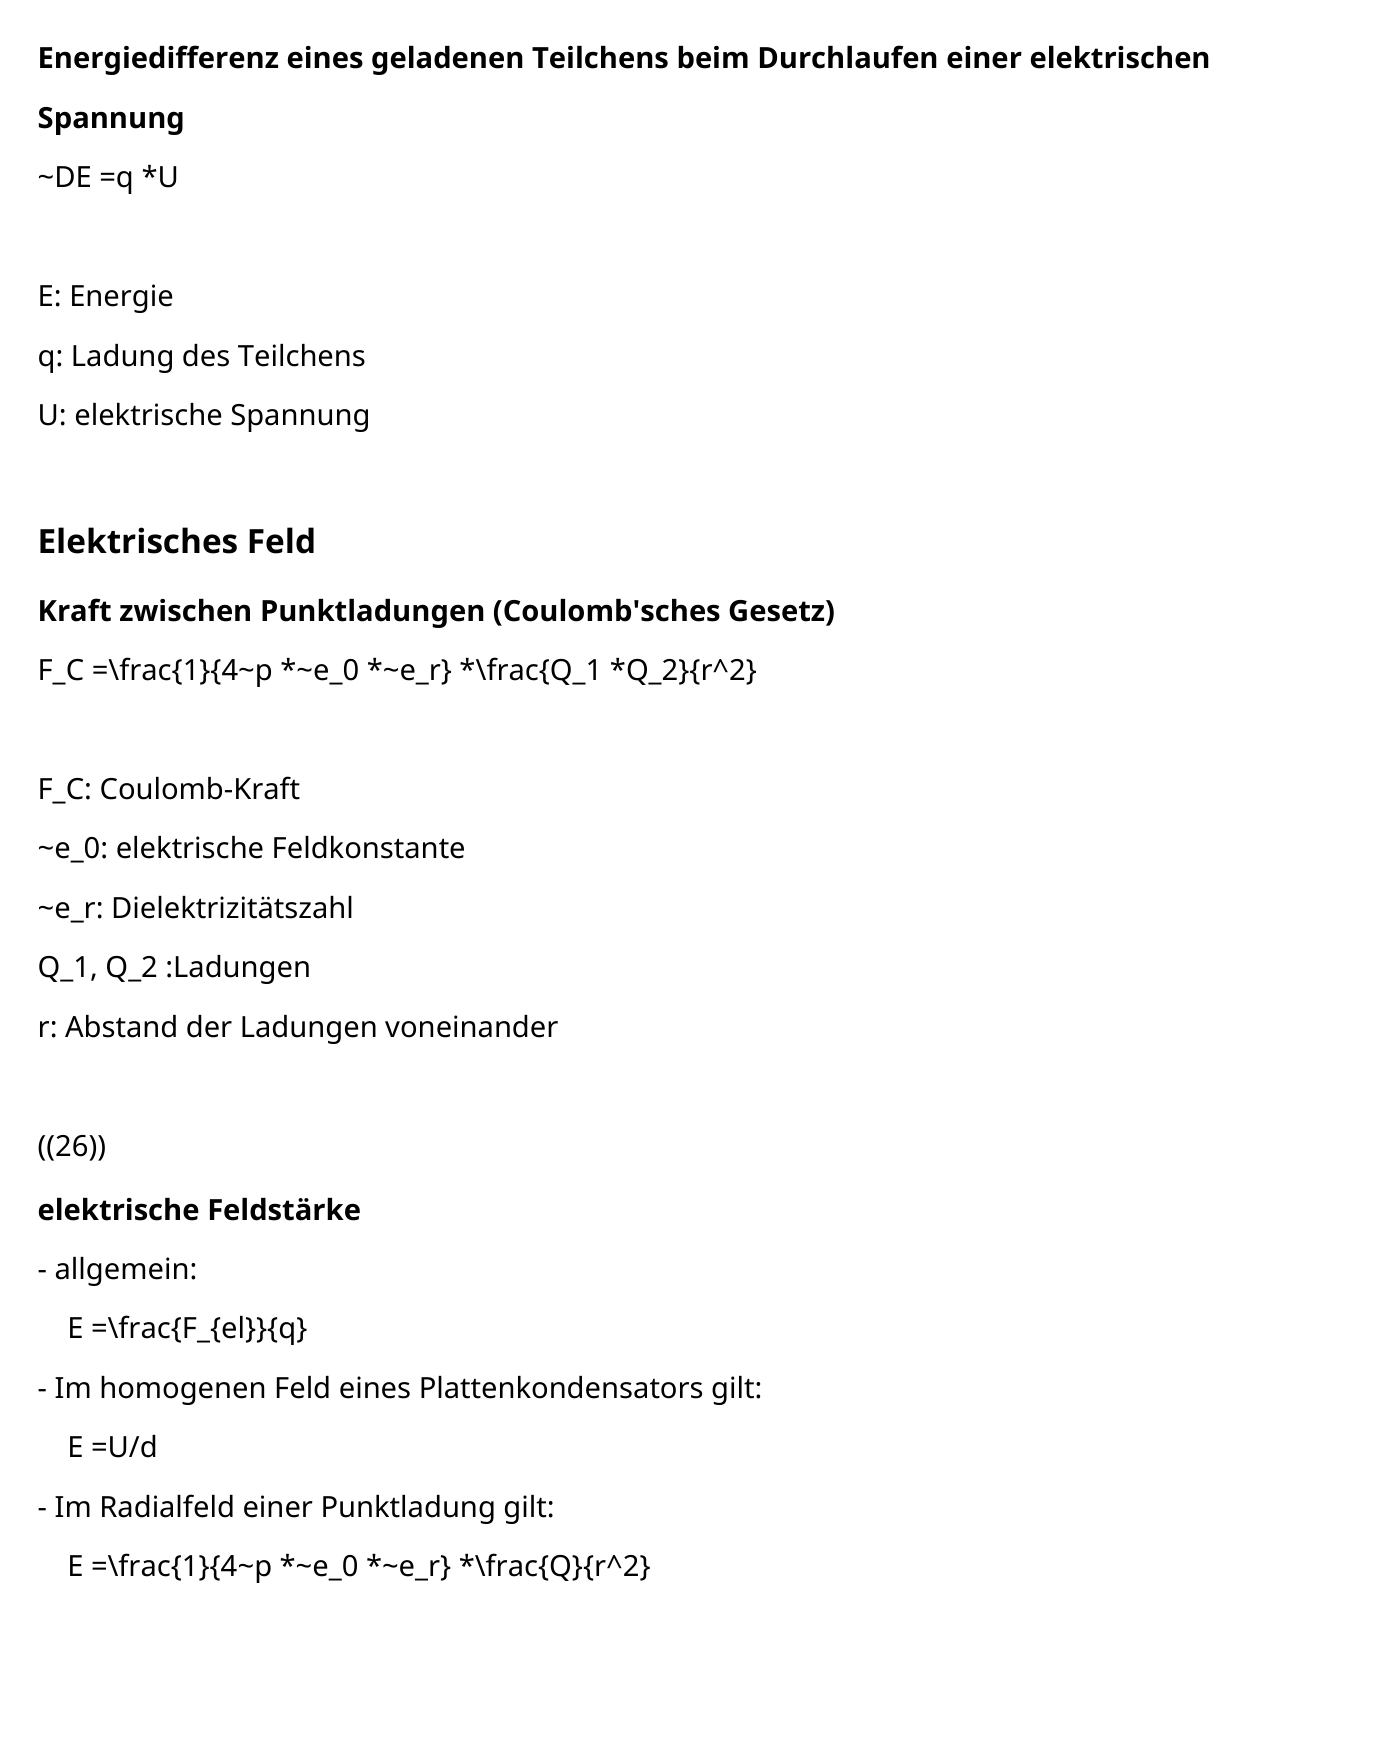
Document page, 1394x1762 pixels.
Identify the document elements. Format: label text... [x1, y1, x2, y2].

text F_C =\frac{1}{4~p *~e_0 *~e_r} *\frac{Q_1 *Q_2}{r^2} [37, 649, 1356, 689]
subtitle elektrische Feldstärke [37, 1189, 1356, 1228]
text ((26)) [37, 1125, 1356, 1165]
subtitle Kraft zwischen Punktladungen (Coulomb'sches Gesetz) [37, 590, 1356, 629]
text ~DE =q *U [37, 156, 1356, 196]
list - allgemein: E =\frac{F_{el}}{q} [37, 1248, 1356, 1347]
text E: Energie q: Ladung des Teilchens U: elektrische Spannung [37, 275, 1356, 434]
subtitle Energiedifferenz eines geladenen Teilchens beim Durchlaufen einer elektrischen Spannung [37, 37, 1356, 137]
list - Im homogenen Feld eines Plattenkondensators gilt: E =U/d [37, 1367, 1356, 1466]
subtitle Elektrisches Feld [37, 517, 1356, 563]
list - Im Radialfeld einer Punktladung gilt: E =\frac{1}{4~p *~e_0 *~e_r} *\frac{Q}{r^2} [37, 1486, 1356, 1585]
text F_C: Coulomb-Kraft ~e_0: elektrische Feldkonstante ~e_r: Dielektrizitätszahl Q_1, Q_2 :Ladungen r: Abstand der Ladungen voneinander [37, 768, 1356, 1046]
